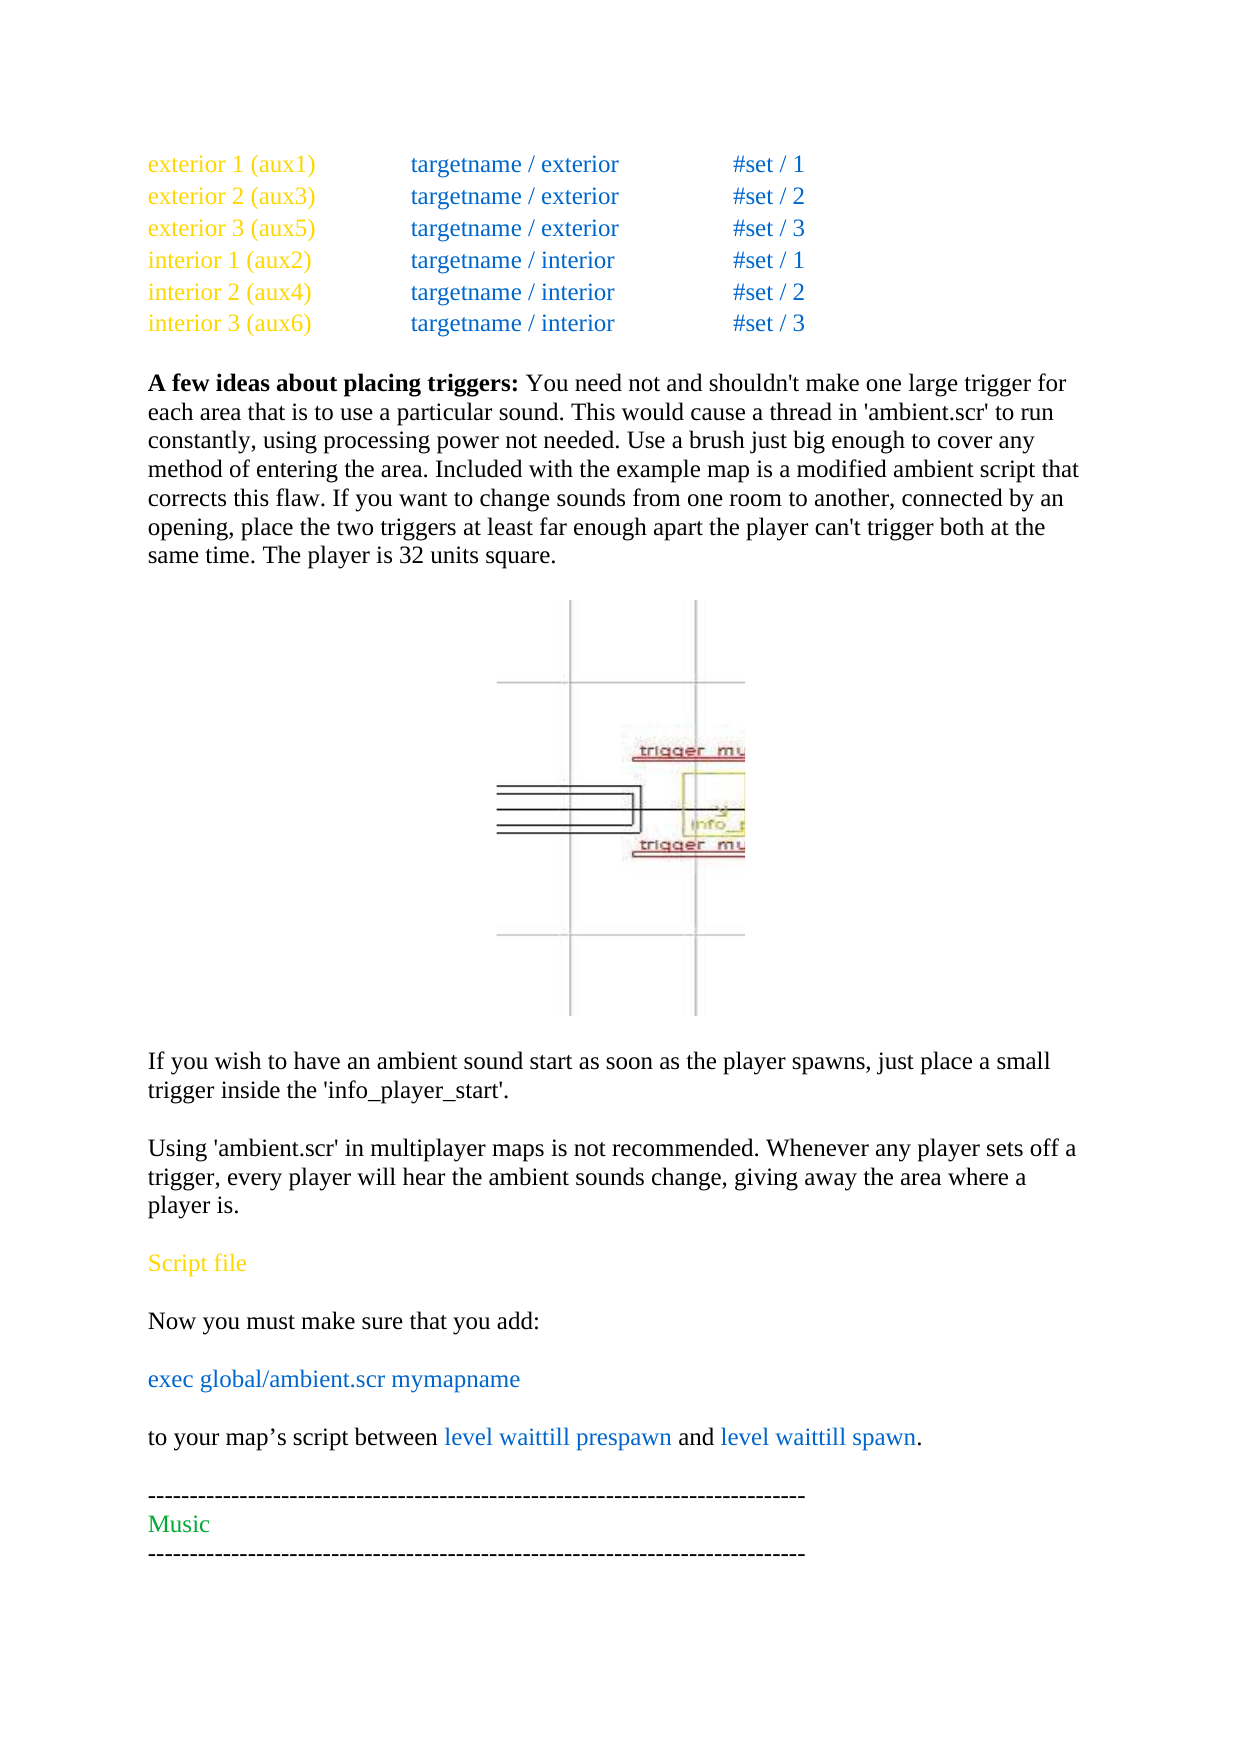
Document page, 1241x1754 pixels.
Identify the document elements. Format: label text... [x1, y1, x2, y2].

table_cell targetname / interior [409, 243, 731, 275]
table_cell #set / 3 [731, 307, 902, 339]
text A few ideas about placing triggers: You need not and shouldn't make one large trigger for each area that is to use a particular sound. This would cause a thread in 'ambient.scr' to run constantly, using processing power not needed. Use a brush just big enough to cover any method of entering the area. Included with the example map is a modified ambient script that corrects this flaw. If you want to change sounds from one room to another, connected by an opening, place the two triggers at least far enough apart the player can't trigger both at the same time. The player is 32 units square. [148, 368, 1093, 569]
table_cell targetname / exterior [409, 180, 731, 211]
table_cell exterior 1 (aux1) [146, 148, 409, 179]
text Now you must make sure that you add: [148, 1306, 1093, 1335]
text ------------------------------------------------------------------------------- Music ------------------------------------------------------------------------------- [148, 1480, 1093, 1566]
table_cell targetname / exterior [409, 211, 731, 243]
text Using 'ambient.scr' in multiplayer maps is not recommended. Whenever any player sets off a trigger, every player will hear the ambient sounds change, giving away the area where a player is. [148, 1133, 1093, 1219]
text to your map’s script between level waittill prespawn and level waittill spawn. [148, 1422, 1093, 1451]
table_cell #set / 2 [731, 275, 902, 307]
table_cell #set / 1 [731, 243, 902, 275]
table_cell targetname / exterior [409, 148, 731, 179]
text Script file [148, 1248, 1093, 1277]
table_cell exterior 3 (aux5) [146, 211, 409, 243]
table_cell #set / 2 [731, 180, 902, 211]
table_cell targetname / interior [409, 307, 731, 339]
table_cell interior 3 (aux6) [146, 307, 409, 339]
text exec global/ambient.scr mymapname [148, 1364, 1093, 1393]
table_cell #set / 1 [731, 148, 902, 179]
text If you wish to have an ambient sound start as soon as the player spawns, just place a small trigger inside the 'info_player_start'. [148, 1046, 1093, 1104]
table_cell #set / 3 [731, 211, 902, 243]
table_cell interior 1 (aux2) [146, 243, 409, 275]
table_cell targetname / interior [409, 275, 731, 307]
table_cell interior 2 (aux4) [146, 275, 409, 307]
picture [496, 600, 746, 1016]
table_cell exterior 2 (aux3) [146, 180, 409, 211]
